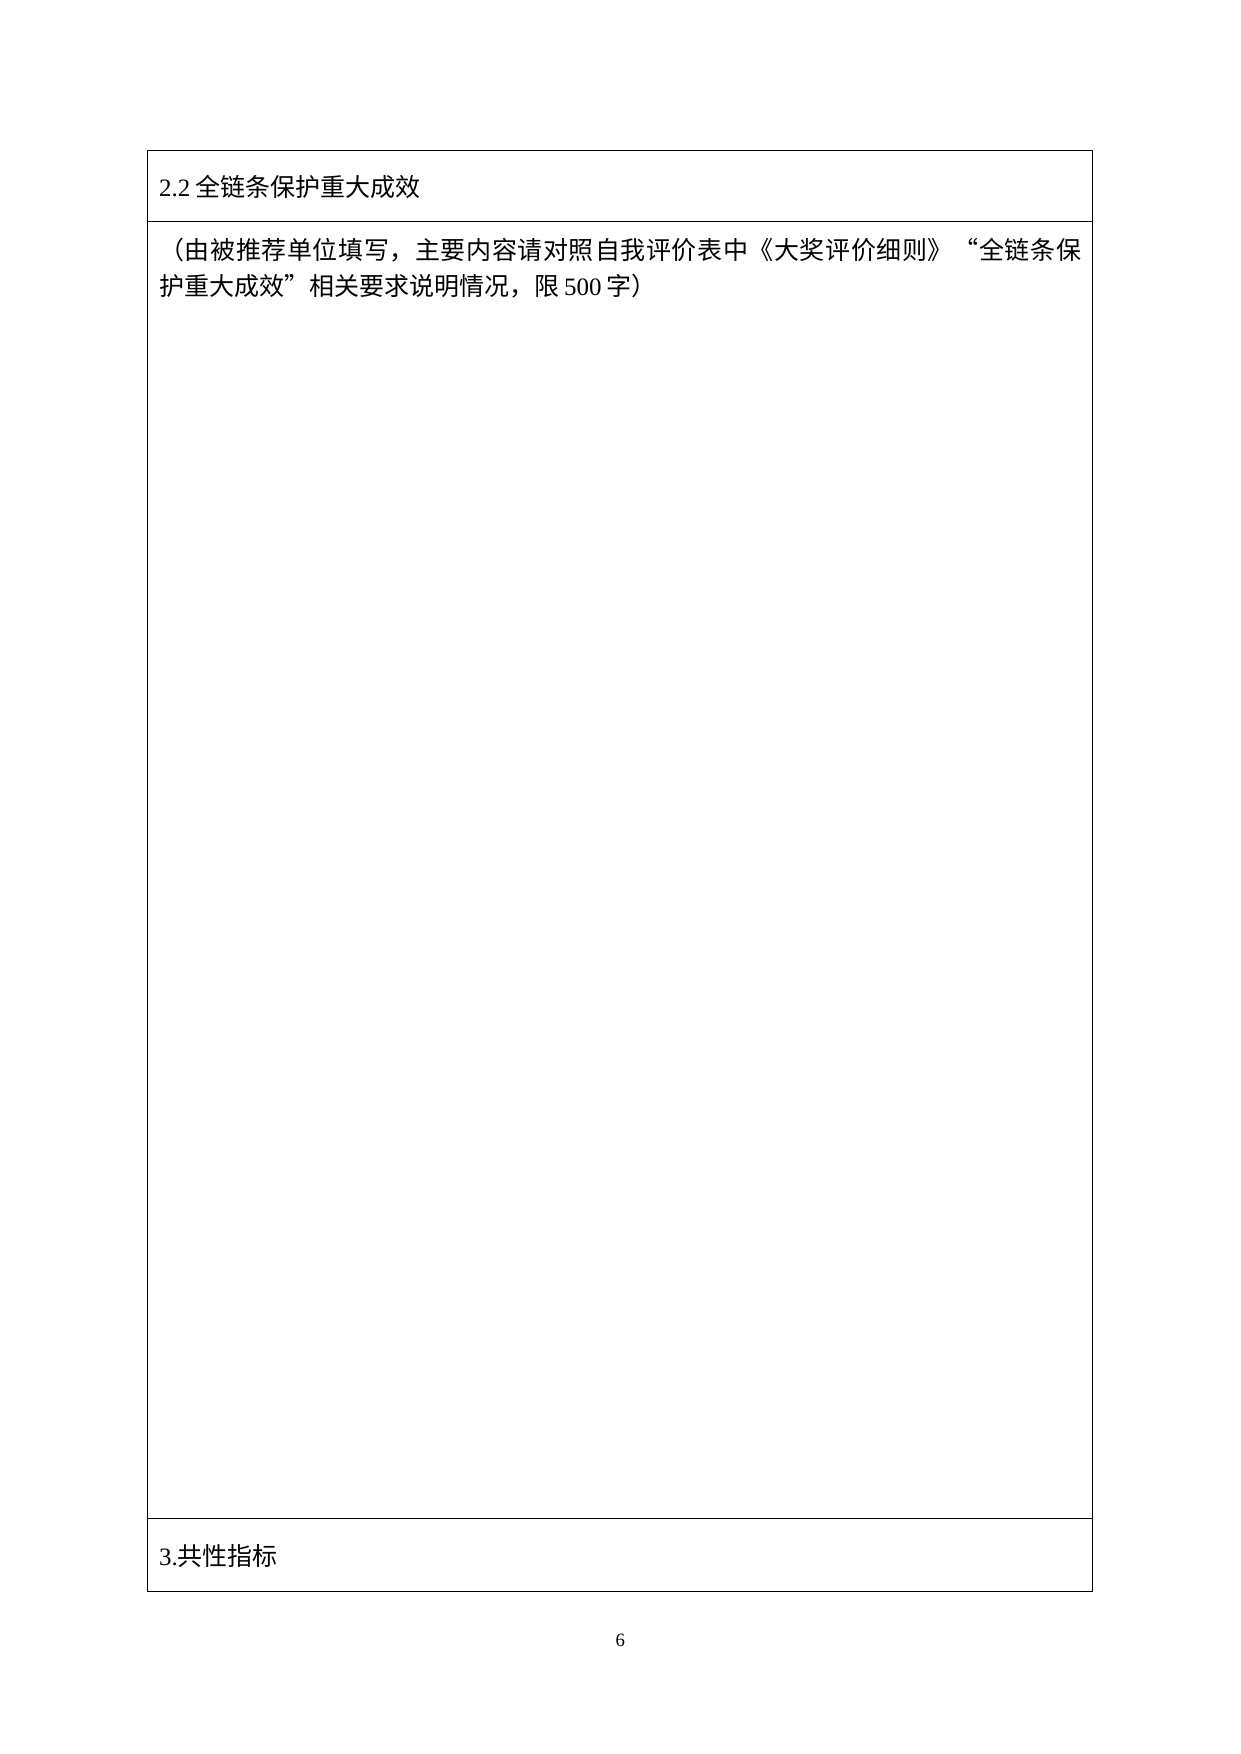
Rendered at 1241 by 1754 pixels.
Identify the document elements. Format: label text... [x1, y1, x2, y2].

table_cell （由被推荐单位填写，主要内容请对照自我评价表中《大奖评价细则》“全链条保护重大成效”相关要求说明情况，限500字） [148, 222, 1092, 1518]
table_header 2.2全链条保护重大成效 [148, 151, 1092, 221]
table_cell 3.共性指标 [148, 1519, 1092, 1591]
